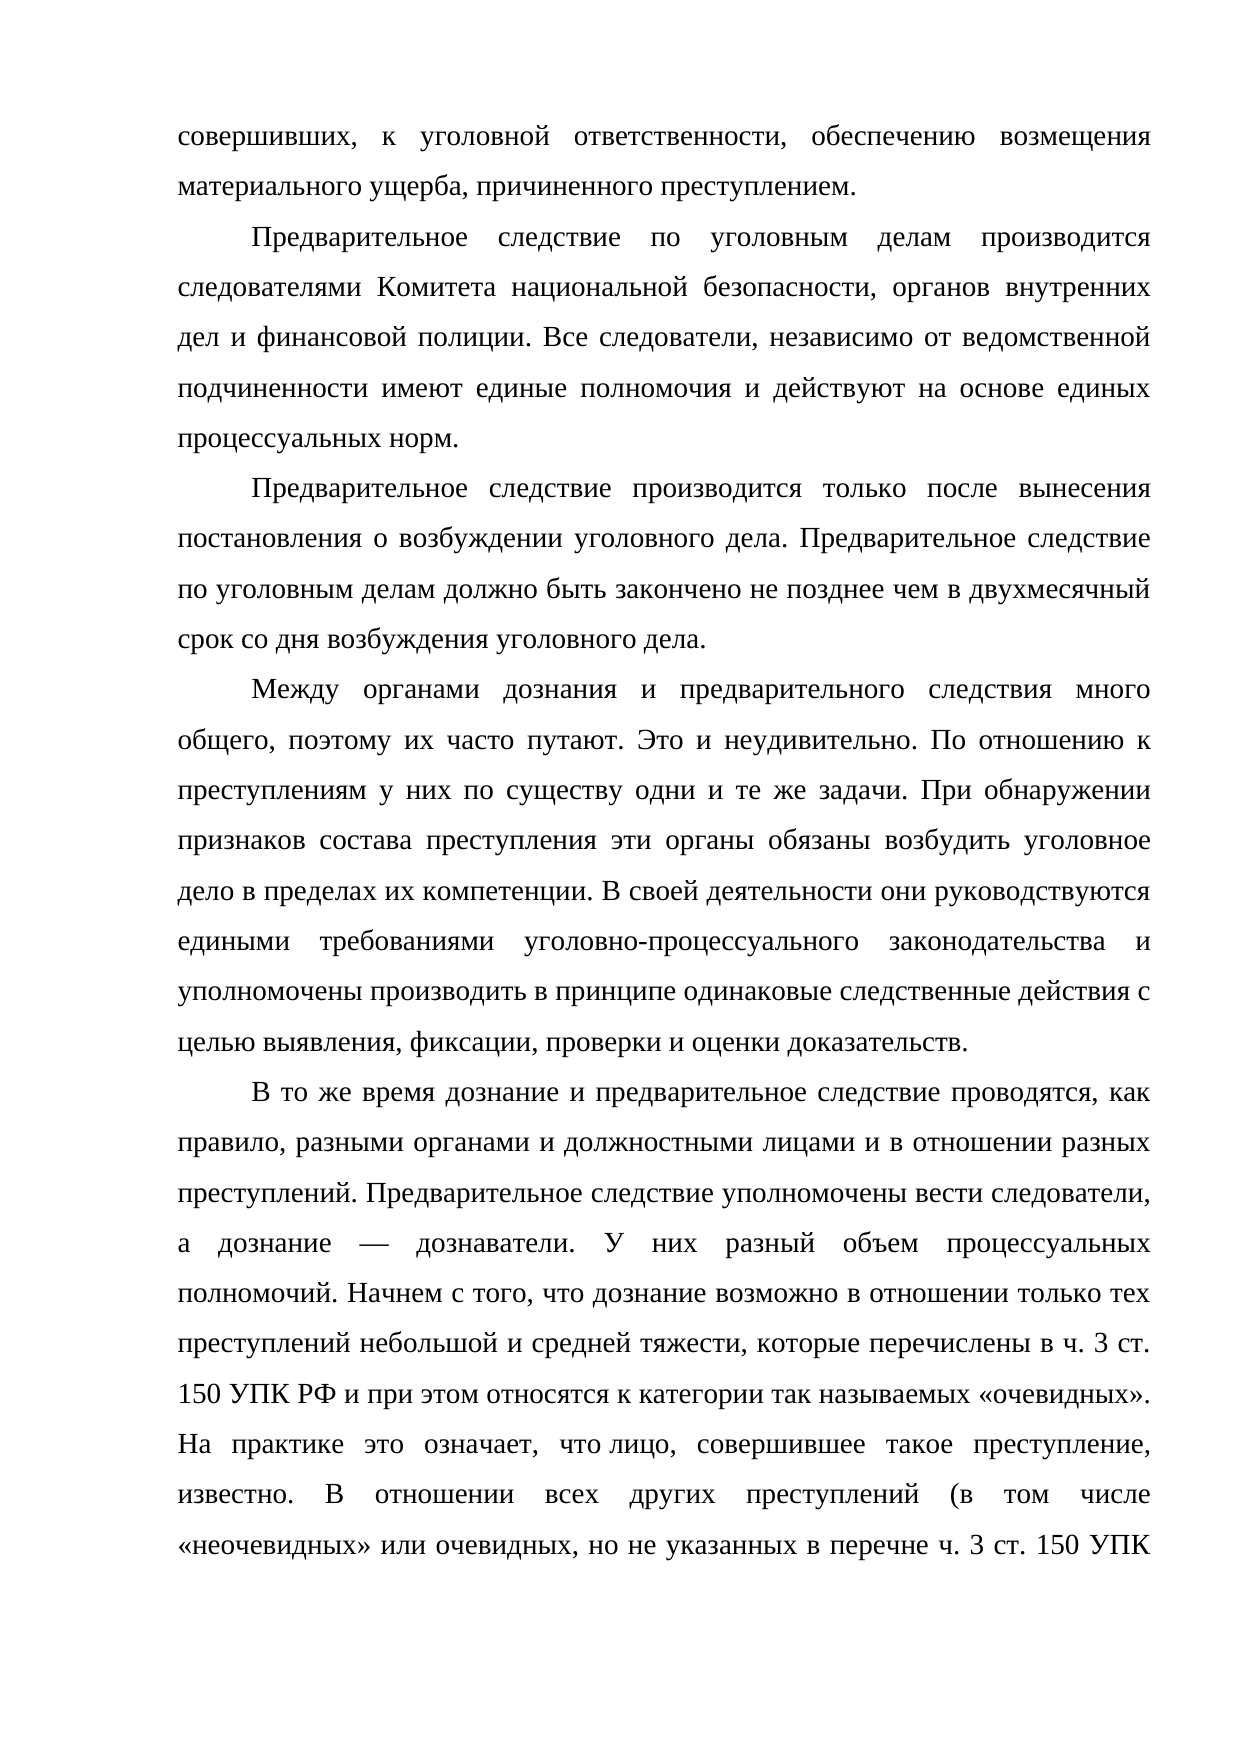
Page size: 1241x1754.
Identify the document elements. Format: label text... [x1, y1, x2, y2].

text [177, 118, 1152, 202]
text Между органами дознания и предварительного следствия много общего, поэтому их часто путают. Это и неудивительно. По отношению к преступлениям у них по существу одни и те же задачи. При обнаружении признаков состава преступления эти органы обязаны возбудить уголовное дело в пределах их компетенции. В своей деятельности они руководствуются едиными требованиями уголовно-процессуального законодательства и уполномочены производить в принципе одинаковые следственные действия с целью выявления, фиксации, проверки и оценки доказательств. [177, 672, 1152, 1057]
text Предварительное следствие по уголовным делам производится следователями Комитета национальной безопасности, органов внутренних дел и финансовой полиции. Все следователи, независимо от ведомственной подчиненности имеют единые полномочия и действуют на основе единых процессуальных норм. [177, 219, 1152, 453]
text Предварительное следствие производится только после вынесения постановления о возбуждении уголовного дела. Предварительное следствие по уголовным делам должно быть закончено не позднее чем в двухмесячный срок со дня возбуждения уголовного дела. [177, 470, 1152, 655]
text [177, 1074, 1152, 1560]
